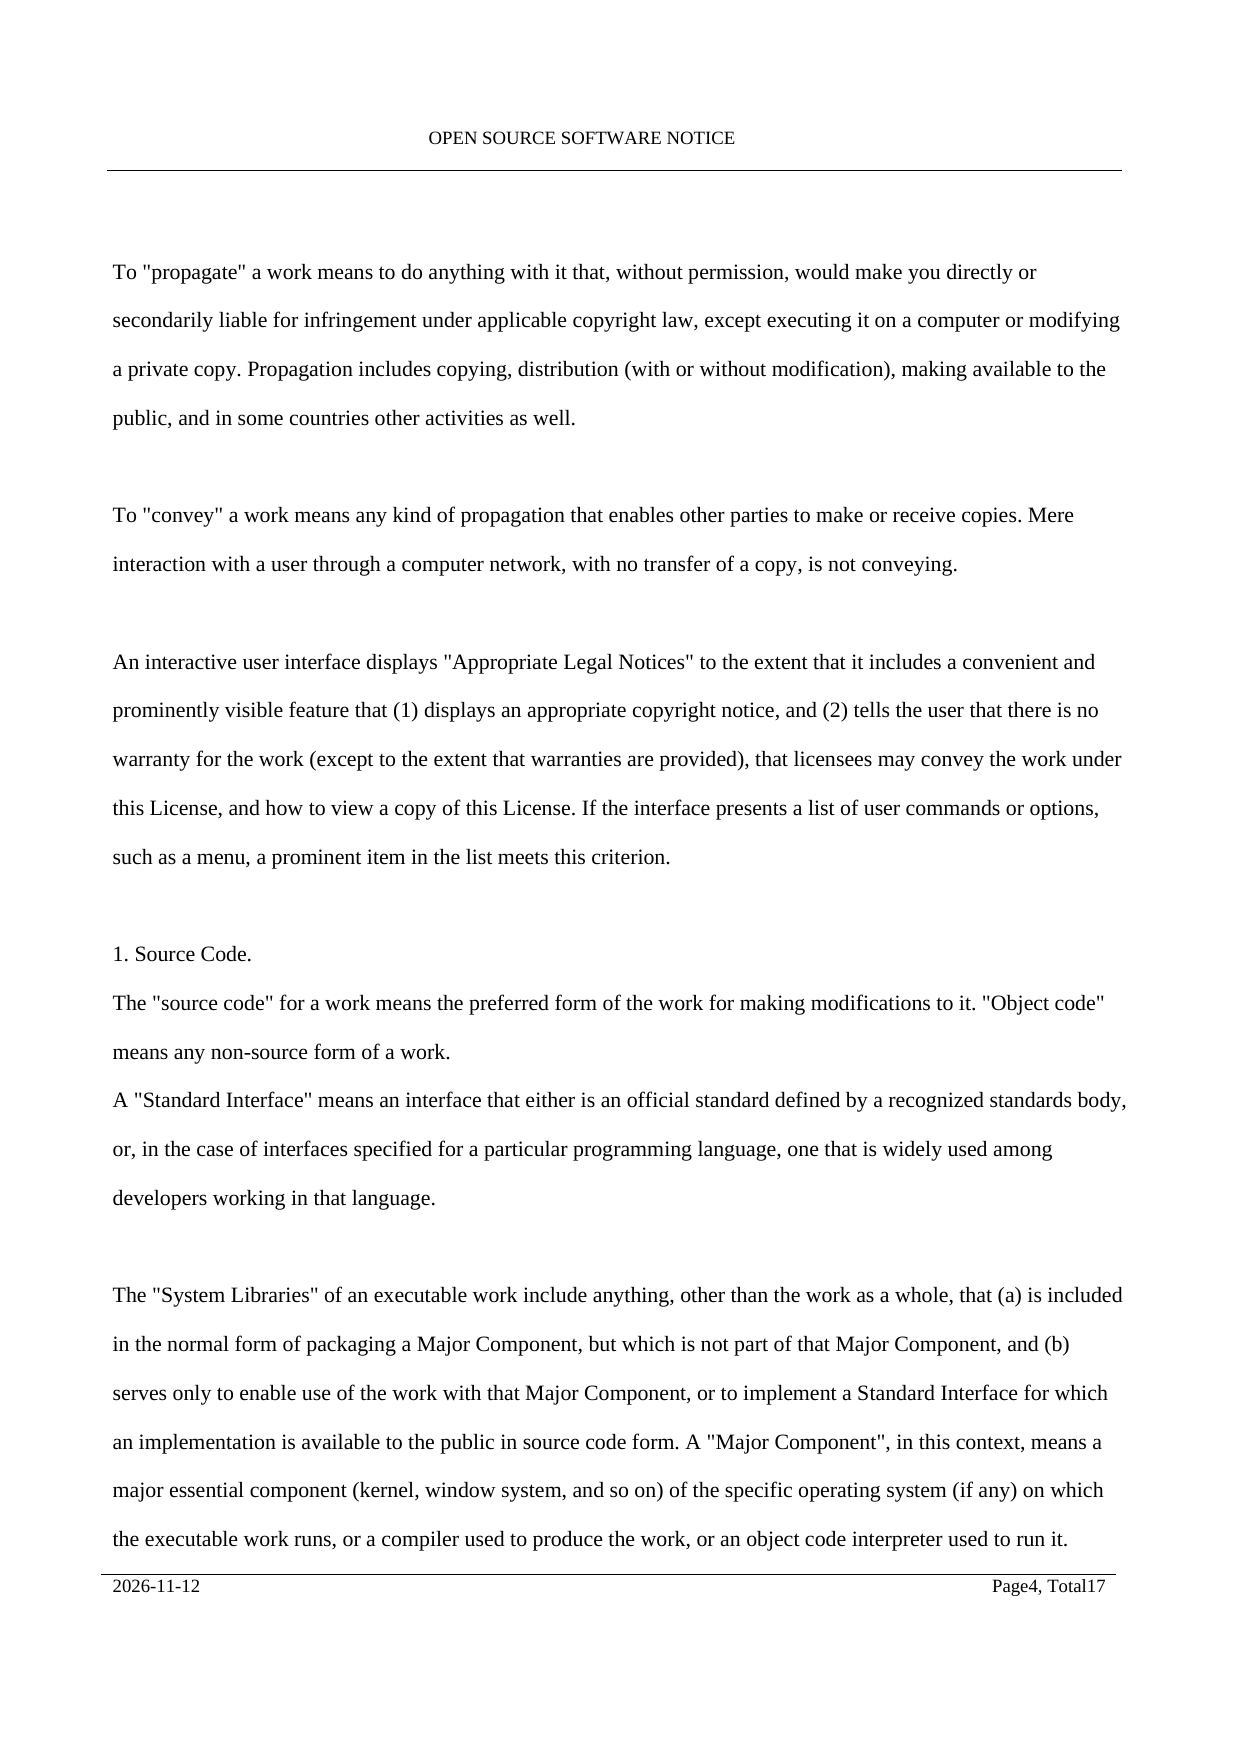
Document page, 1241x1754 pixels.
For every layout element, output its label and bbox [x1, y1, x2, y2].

text [112, 206, 1128, 1555]
